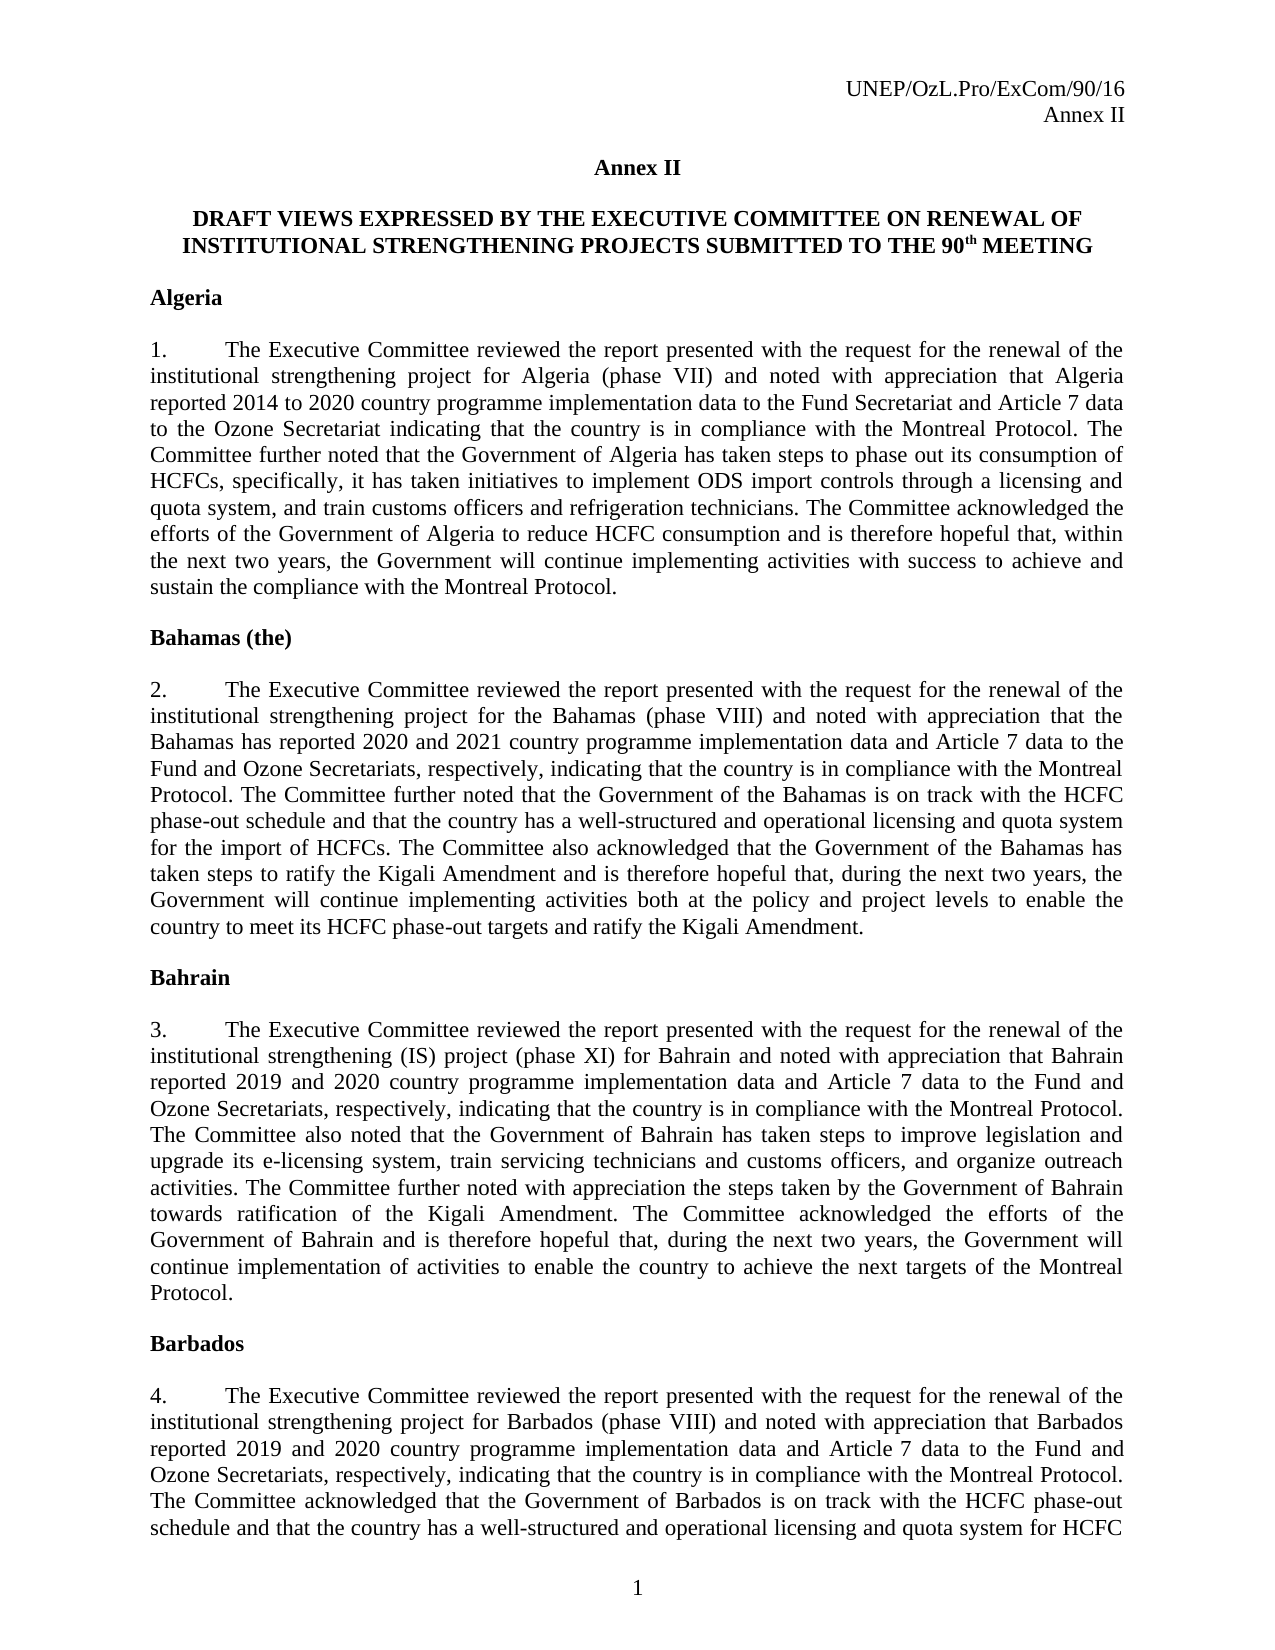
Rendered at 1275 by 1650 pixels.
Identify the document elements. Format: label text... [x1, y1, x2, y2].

text DRAFT VIEWS EXPRESSED BY THE EXECUTIVE COMMITTEE ON RENEWAL OF INSTITUTIONAL STRENGTHENING PROJECTS SUBMITTED TO THE 90th MEETING [150, 205, 1125, 258]
subtitle The Executive Committee reviewed the report presented with the request for the renewal of the institutional strengthening (IS) project (phase XI) for Bahrain and noted with appreciation that Bahrain reported 2019 and 2020 country programme implementation data and Article 7 data to the Fund and Ozone Secretariats, respectively, indicating that the country is in compliance with the Montreal Protocol. The Committee also noted that the Government of Bahrain has taken steps to improve legislation and upgrade its e-licensing system, train servicing technicians and customs officers, and organize outreach activities. The Committee further noted with appreciation the steps taken by the Government of Bahrain towards ratification of the Kigali Amendment. The Committee acknowledged the efforts of the Government of Bahrain and is therefore hopeful that, during the next two years, the Government will continue implementation of activities to enable the country to achieve the next targets of the Montreal Protocol. [150, 1016, 1125, 1306]
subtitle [150, 1382, 1125, 1540]
text Bahrain [150, 964, 1125, 991]
text Bahamas (the) [150, 624, 1125, 651]
subtitle The Executive Committee reviewed the report presented with the request for the renewal of the institutional strengthening project for the Bahamas (phase VIII) and noted with appreciation that the Bahamas has reported 2020 and 2021 country programme implementation data and Article 7 data to the Fund and Ozone Secretariats, respectively, indicating that the country is in compliance with the Montreal Protocol. The Committee further noted that the Government of the Bahamas is on track with the HCFC phase-out schedule and that the country has a well-structured and operational licensing and quota system for the import of HCFCs. The Committee also acknowledged that the Government of the Bahamas has taken steps to ratify the Kigali Amendment and is therefore hopeful that, during the next two years, the Government will continue implementing activities both at the policy and project levels to enable the country to meet its HCFC phase-out targets and ratify the Kigali Amendment. [150, 676, 1125, 939]
text Annex II [150, 154, 1125, 180]
text Algeria [150, 284, 1125, 311]
subtitle The Executive Committee reviewed the report presented with the request for the renewal of the institutional strengthening project for Algeria (phase VII) and noted with appreciation that Algeria reported 2014 to 2020 country programme implementation data to the Fund Secretariat and Article 7 data to the Ozone Secretariat indicating that the country is in compliance with the Montreal Protocol. The Committee further noted that the Government of Algeria has taken steps to phase out its consumption of HCFCs, specifically, it has taken initiatives to implement ODS import controls through a licensing and quota system, and train customs officers and refrigeration technicians. The Committee acknowledged the efforts of the Government of Algeria to reduce HCFC consumption and is therefore hopeful that, within the next two years, the Government will continue implementing activities with success to achieve and sustain the compliance with the Montreal Protocol. [150, 336, 1125, 599]
text Barbados [150, 1331, 1125, 1357]
